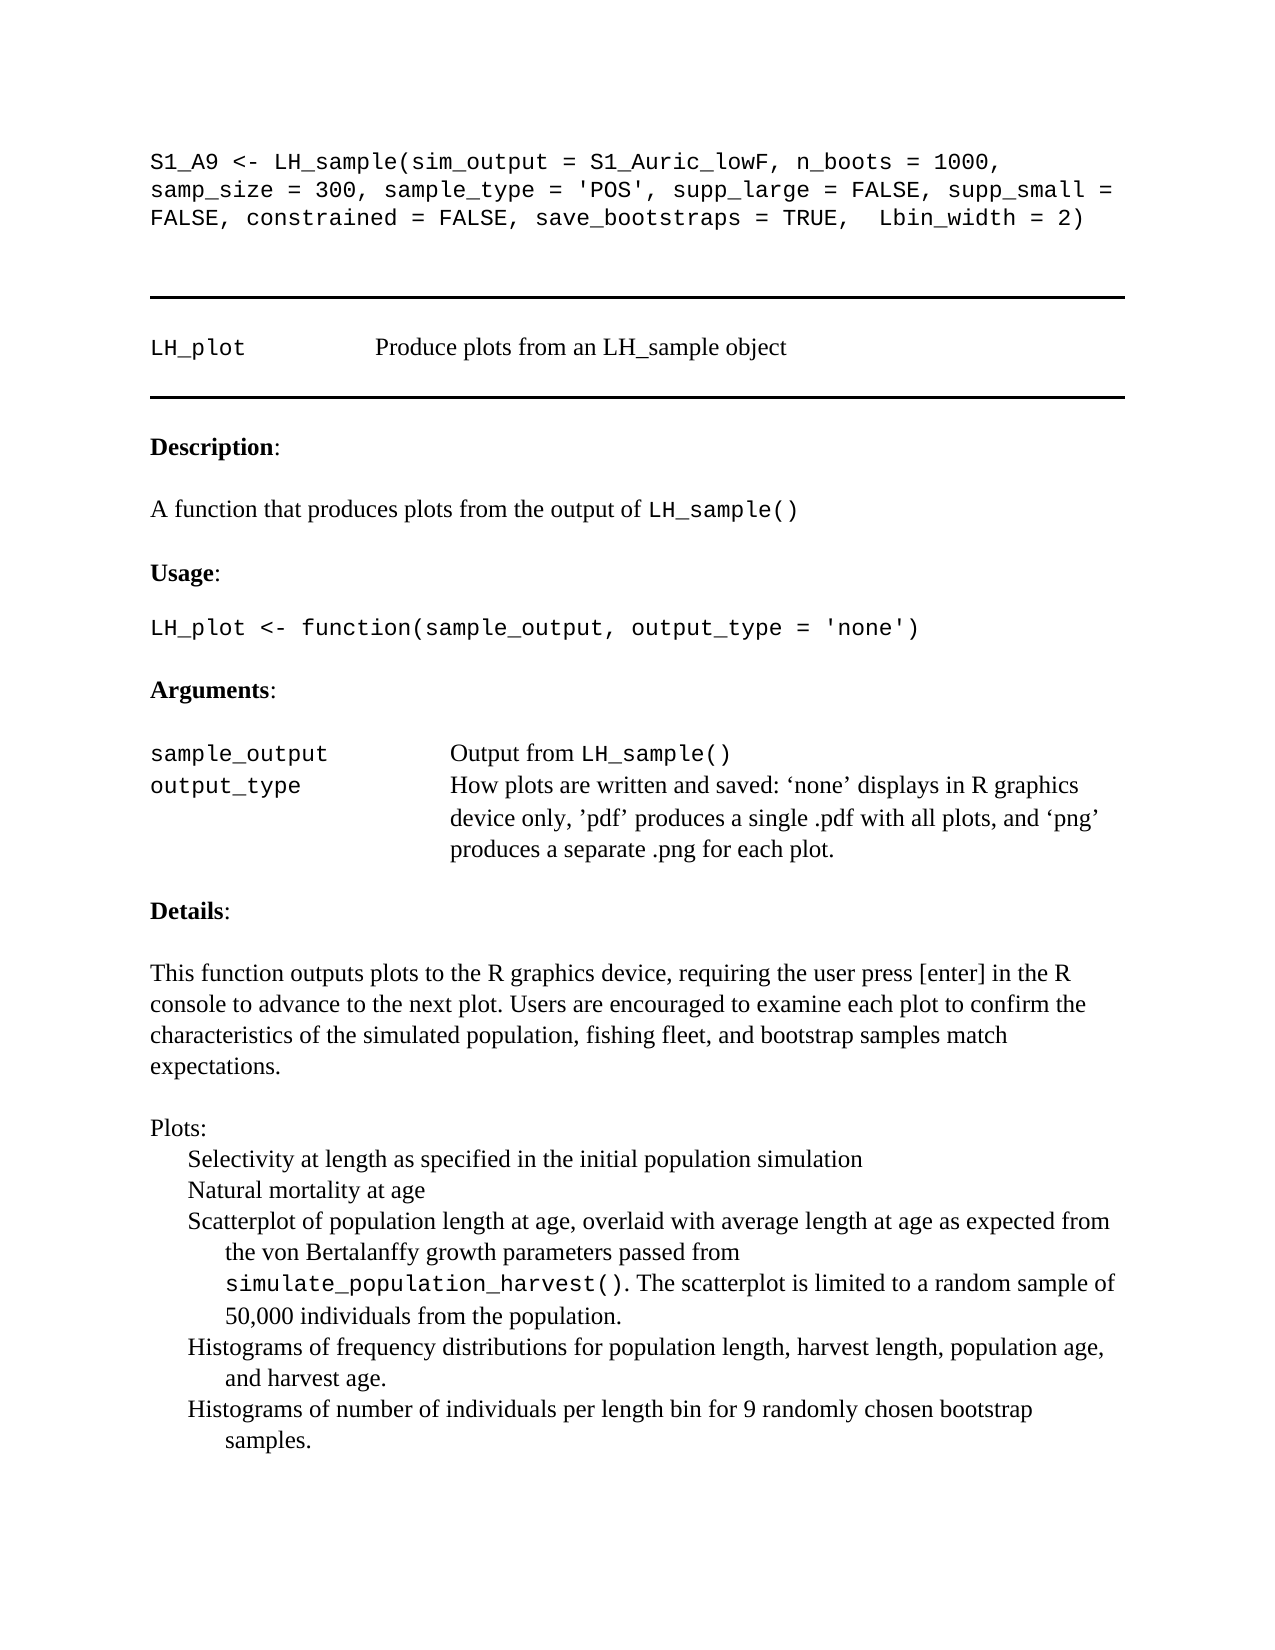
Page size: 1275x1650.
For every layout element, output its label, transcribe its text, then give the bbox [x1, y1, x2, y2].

text Natural mortality at age [187, 1175, 1125, 1204]
text sample_output Output from LH_sample() [150, 738, 1125, 768]
text Description: [150, 432, 1125, 461]
text Histograms of number of individuals per length bin for 9 randomly chosen bootstrap samples. [187, 1394, 1125, 1454]
text output_type How plots are written and saved: ‘none’ displays in R graphics device only, ’pdf’ produces a single .pdf with all plots, and ‘png’ produces a separate .png for each plot. [150, 770, 1125, 863]
text LH_plot Produce plots from an LH_sample object [150, 327, 1125, 362]
text S1_A9 <- LH_sample(sim_output = S1_Auric_lowF, n_boots = 1000, samp_size = 300, sample_type = 'POS', supp_large = FALSE, supp_small = FALSE, constrained = FALSE, save_bootstraps = TRUE, Lbin_width = 2) [150, 150, 1125, 232]
text Scatterplot of population length at age, overlaid with average length at age as expected from the von Bertalanffy growth parameters passed from simulate_population_harvest(). The scatterplot is limited to a random sample of 50,000 individuals from the population. [187, 1206, 1125, 1330]
text Selectivity at length as specified in the initial population simulation [187, 1144, 1125, 1173]
text Plots: [150, 1113, 1125, 1142]
text This function outputs plots to the R graphics device, requiring the user press [enter] in the R console to advance to the next plot. Users are encouraged to examine each plot to confirm the characteristics of the simulated population, fishing fleet, and bootstrap samples match expectations. [150, 958, 1125, 1080]
text Details: [150, 896, 1125, 925]
text Arguments: [150, 676, 1125, 704]
text LH_plot <- function(sample_output, output_type = 'none') [150, 617, 1125, 643]
text A function that produces plots from the output of LH_sample() [150, 494, 1125, 524]
text Usage: [150, 558, 1125, 586]
text Histograms of frequency distributions for population length, harvest length, population age, and harvest age. [187, 1332, 1125, 1392]
